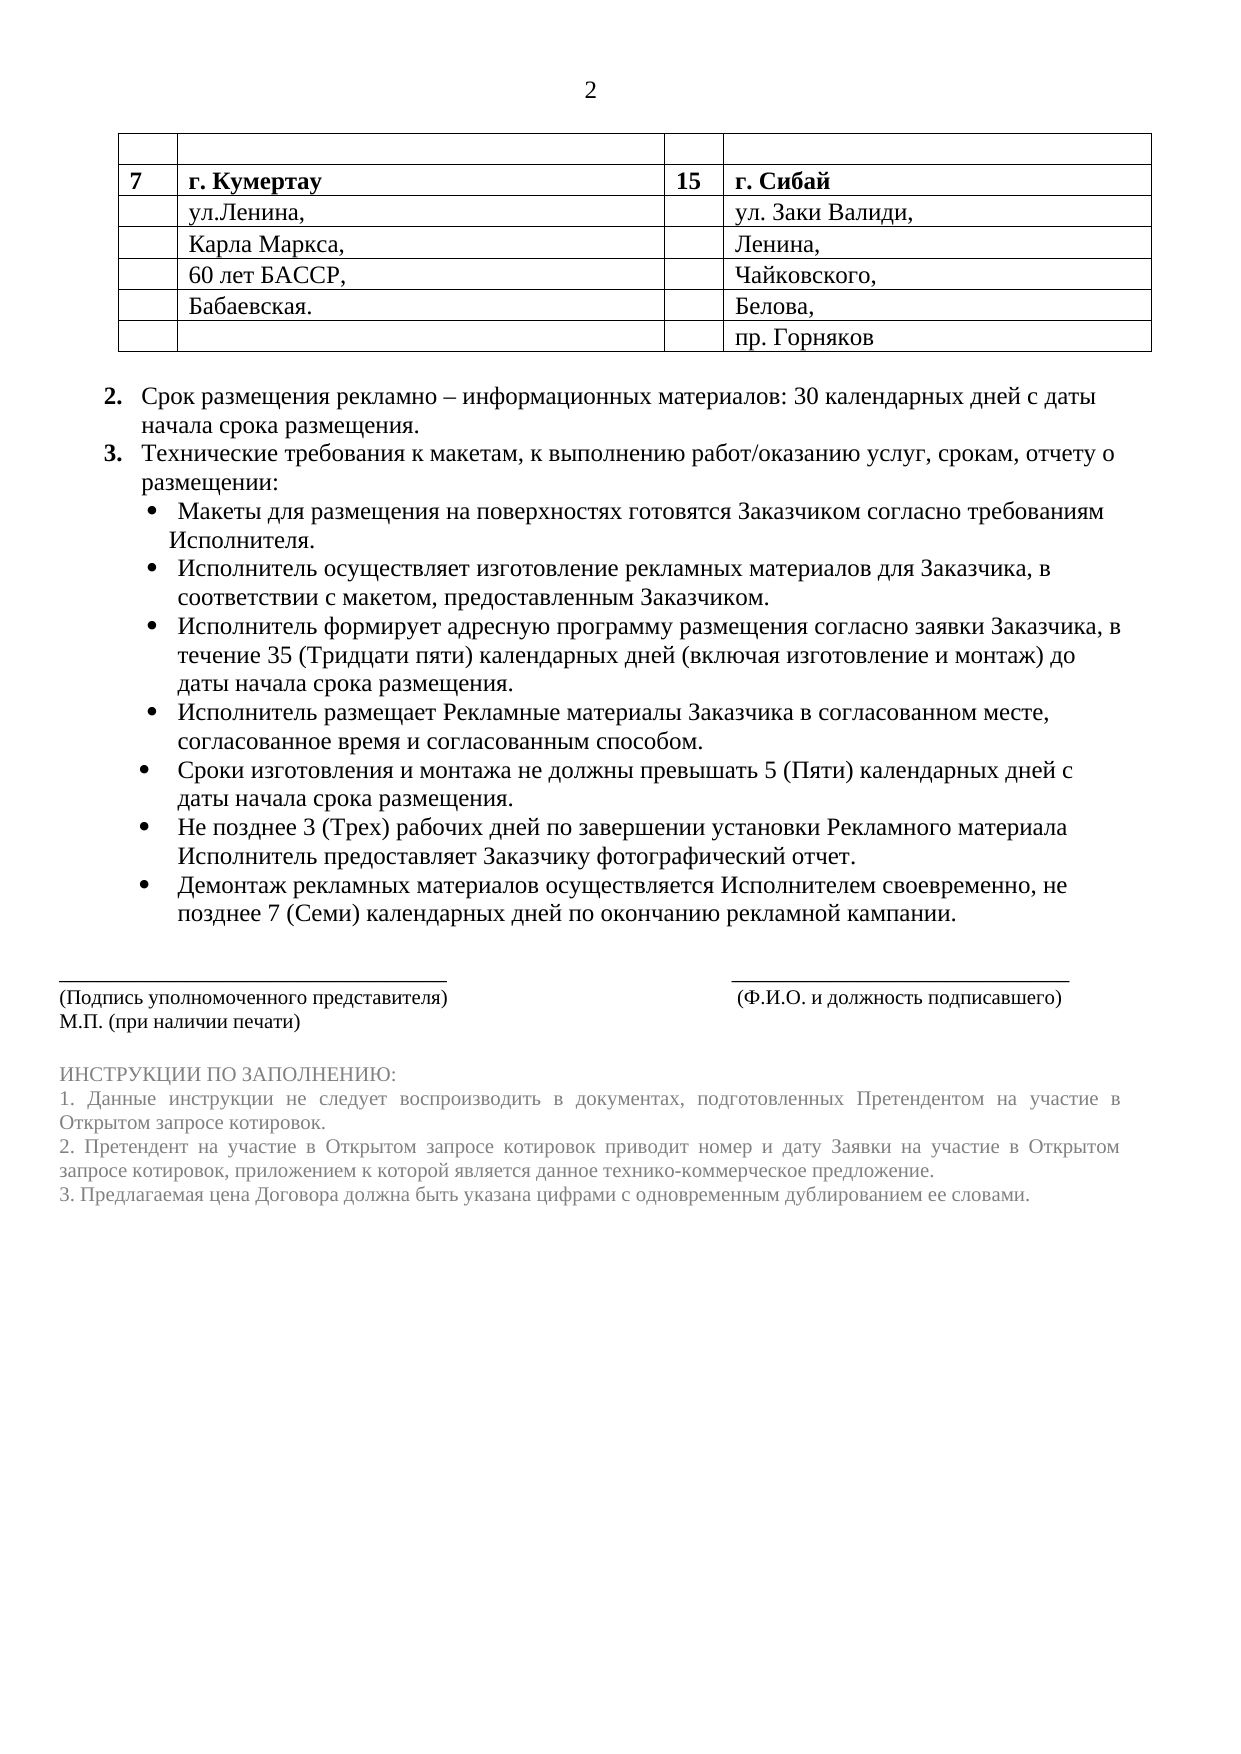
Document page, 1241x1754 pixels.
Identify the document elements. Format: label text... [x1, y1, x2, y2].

table_cell [119, 321, 177, 351]
table_cell ул. Заки Валиди, [724, 196, 1151, 226]
text М.П. (при наличии печати) [59, 1009, 1122, 1033]
table_cell [119, 259, 177, 289]
text 2. Претендент на участие в Открытом запросе котировок приводит номер и дату Заявки на участие в Открытом запросе котировок, приложением к которой является данное технико-коммерческое предложение. [59, 1134, 1122, 1182]
list Исполнитель осуществляет изготовление рекламных материалов для Заказчика, в соответствии с макетом, предоставленным Заказчиком. [148, 553, 1122, 611]
text _______________________________ ___________________________ [59, 956, 1122, 985]
table_cell [665, 227, 723, 257]
table_cell Белова, [724, 290, 1151, 320]
table_cell [119, 227, 177, 257]
text Исполнителя. [162, 525, 1122, 553]
table_cell ул.Ленина, [178, 196, 664, 226]
text (Подпись уполномоченного представителя) (Ф.И.О. и должность подписавшего) [59, 985, 1122, 1009]
table_cell [178, 321, 664, 351]
table_cell г. Кумертау [178, 165, 664, 195]
list Макеты для размещения на поверхностях готовятся Заказчиком согласно требованиям [148, 496, 1122, 525]
table_cell Ленина, [724, 227, 1151, 257]
text 1. Данные инструкции не следует воспроизводить в документах, подготовленных Претендентом на участие в Открытом запросе котировок. [59, 1086, 1122, 1134]
table_cell г. Сибай [724, 165, 1151, 195]
text ИНСТРУКЦИИ ПО ЗАПОЛНЕНИЮ: [59, 1062, 1122, 1086]
table_cell [665, 196, 723, 226]
list Сроки изготовления и монтажа не должны превышать 5 (Пяти) календарных дней с даты начала срока размещения. [140, 755, 1122, 812]
list Срок размещения рекламно – информационных материалов: 30 календарных дней с даты начала срока размещения. [103, 381, 1122, 438]
table_cell [665, 321, 723, 351]
list Технические требования к макетам, к выполнению работ/оказанию услуг, срокам, отчету о размещении: [103, 438, 1122, 496]
list Демонтаж рекламных материалов осуществляется Исполнителем своевременно, не позднее 7 (Семи) календарных дней по окончанию рекламной кампании. [140, 870, 1122, 927]
list Исполнитель размещает Рекламные материалы Заказчика в согласованном месте, согласованное время и согласованным способом. [148, 697, 1122, 755]
text 3. Предлагаемая цена Договора должна быть указана цифрами с одновременным дублированием ее словами. [59, 1182, 1122, 1206]
table_cell [178, 134, 664, 164]
table_cell Бабаевская. [178, 290, 664, 320]
table_cell [724, 134, 1151, 164]
table_cell 15 [665, 165, 723, 195]
table_cell [665, 134, 723, 164]
table_cell [665, 259, 723, 289]
list Исполнитель формирует адресную программу размещения согласно заявки Заказчика, в течение 35 (Тридцати пяти) календарных дней (включая изготовление и монтаж) до даты начала срока размещения. [148, 611, 1122, 697]
list Не позднее 3 (Трех) рабочих дней по завершении установки Рекламного материала Исполнитель предоставляет Заказчику фотографический отчет. [140, 812, 1122, 870]
table_cell пр. Горняков [724, 321, 1151, 351]
table_cell 60 лет БАССР, [178, 259, 664, 289]
table_cell Чайковского, [724, 259, 1151, 289]
table_cell [119, 196, 177, 226]
table_cell [119, 134, 177, 164]
table_cell [665, 290, 723, 320]
table_cell [119, 290, 177, 320]
table_cell Карла Маркса, [178, 227, 664, 257]
table_cell 7 [119, 165, 177, 195]
